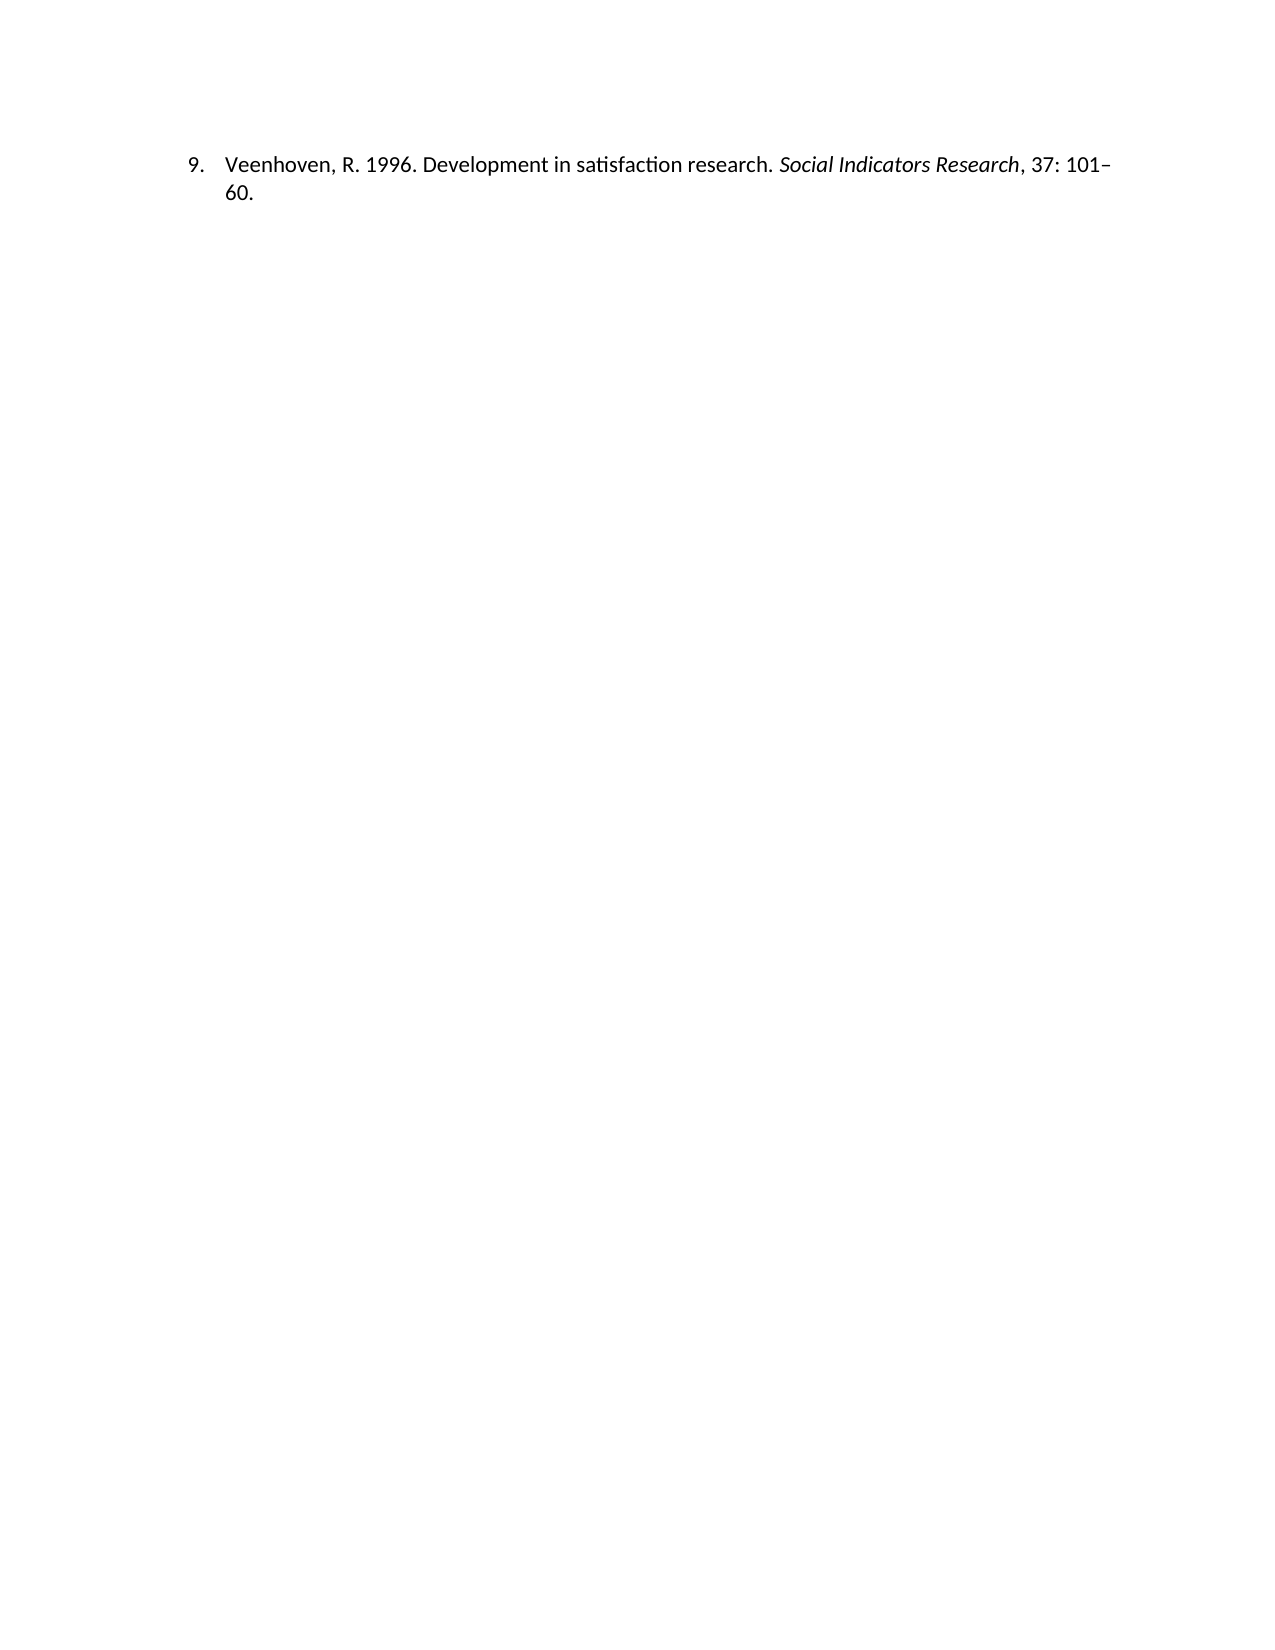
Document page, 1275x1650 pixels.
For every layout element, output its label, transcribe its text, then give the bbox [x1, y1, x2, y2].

list Veenhoven, R. 1996. Development in satisfaction research. Social Indicators Research, 37: 101–60. [187, 150, 1125, 206]
